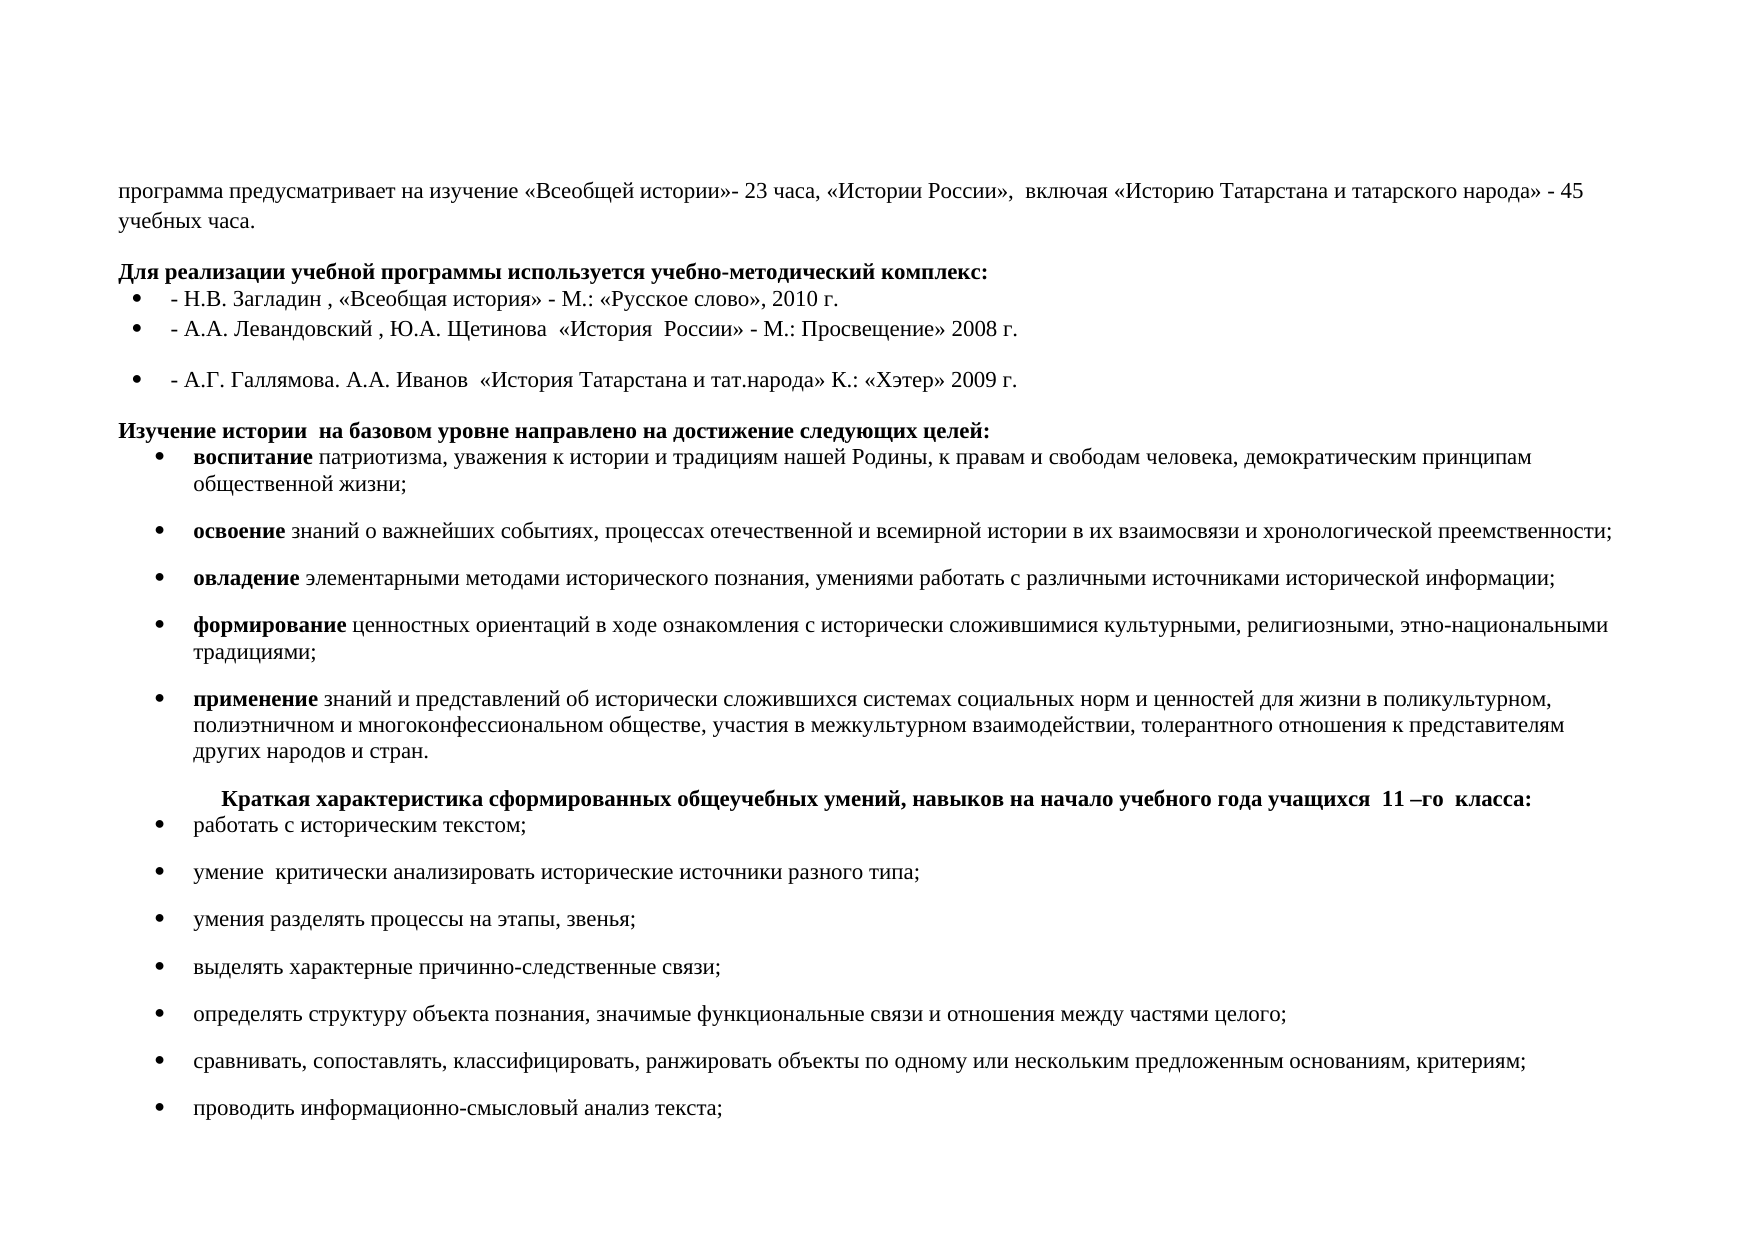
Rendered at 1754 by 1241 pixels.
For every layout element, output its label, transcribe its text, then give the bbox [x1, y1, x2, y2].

list - Н.В. Загладин , «Всеобщая история» - М.: «Русское слово», 2010 г. [133, 285, 1636, 311]
list умение критически анализировать исторические источники разного типа; [156, 858, 1636, 885]
text Для реализации учебной программы используется учебно-методический комплекс: [118, 258, 1636, 285]
list применение знаний и представлений об исторически сложившихся системах социальных норм и ценностей для жизни в поликультурном, полиэтничном и многоконфессиональном обществе, участия в межкультурном взаимодействии, толерантного отношения к представителям других народов и стран. [156, 685, 1636, 764]
list выделять характерные причинно-следственные связи; [156, 953, 1636, 979]
list сравнивать, сопоставлять, классифицировать, ранжировать объекты по одному или нескольким предложенным основаниям, критериям; [156, 1047, 1636, 1073]
text Краткая характеристика сформированных общеучебных умений, навыков на начало учебного года учащихся 11 –го класса: [118, 785, 1636, 811]
list - А.А. Левандовский , Ю.А. Щетинова «История России» - М.: Просвещение» . [133, 315, 1636, 341]
list освоение знаний о важнейших событиях, процессах отечественной и всемирной истории в их взаимосвязи и хронологической преемственности; [156, 517, 1636, 543]
list овладение элементарными методами исторического познания, умениями работать с различными источниками исторической информации; [156, 564, 1636, 591]
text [118, 177, 1636, 234]
list работать с историческим текстом; [156, 811, 1636, 837]
list умения разделять процессы на этапы, звенья; [156, 906, 1636, 932]
list определять структуру объекта познания, значимые функциональные связи и отношения между частями целого; [156, 1000, 1636, 1026]
text Изучение истории на базовом уровне направлено на достижение следующих целей: [118, 417, 1636, 443]
list - А.Г. Галлямова. А.А. Иванов «История Татарстана и тат.народа» К.: «Хэтер» 2009 г. [133, 366, 1636, 392]
list проводить информационно-смысловый анализ текста; [156, 1094, 1636, 1121]
list формирование ценностных ориентаций в ходе ознакомления с исторически сложившимися культурными, религиозными, этно-национальными традициями; [156, 611, 1636, 664]
list воспитание патриотизма, уважения к истории и традициям нашей Родины, к правам и свободам человека, демократическим принципам общественной жизни; [156, 443, 1636, 496]
